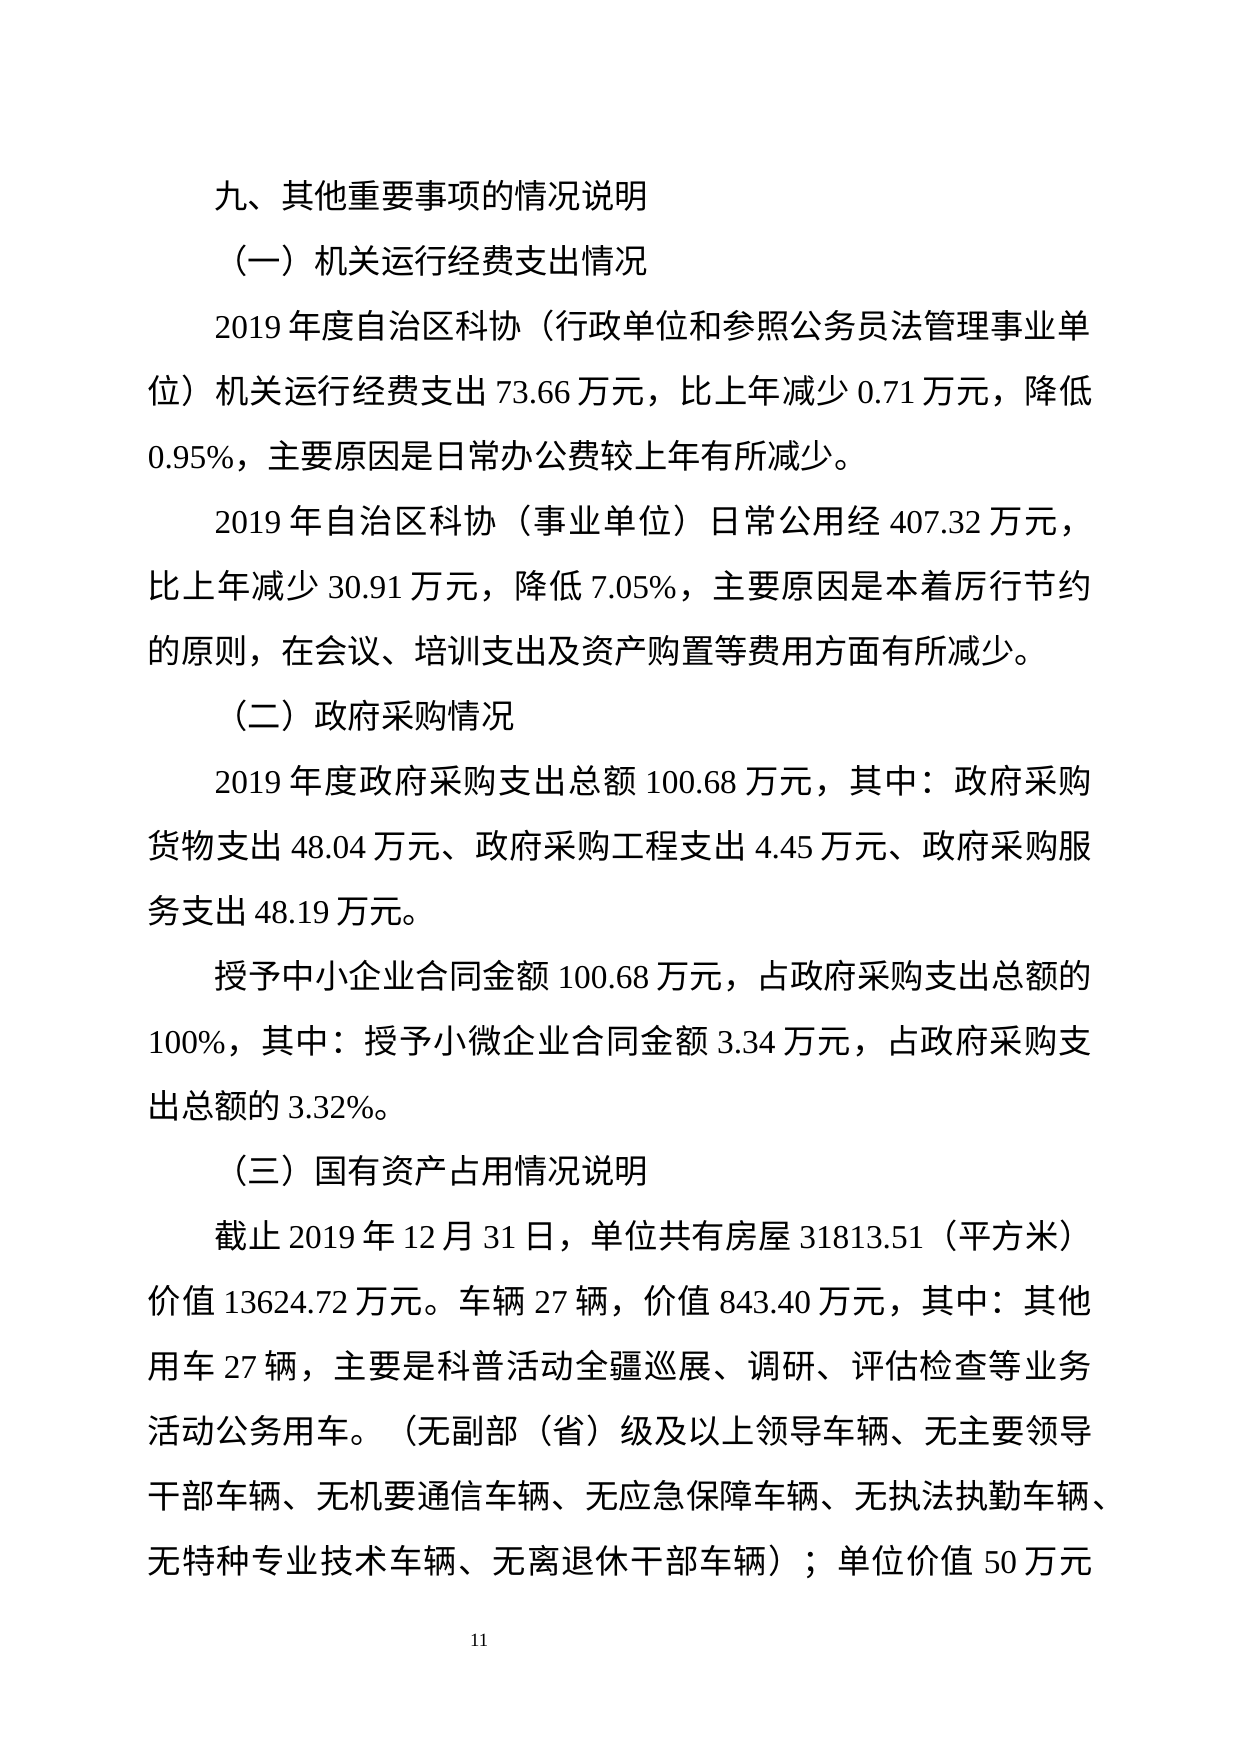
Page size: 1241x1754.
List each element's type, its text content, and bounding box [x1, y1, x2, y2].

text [148, 1202, 1092, 1592]
text （二）政府采购情况 [148, 682, 1092, 747]
text （一）机关运行经费支出情况 [148, 227, 1092, 292]
text （三）国有资产占用情况说明 [148, 1137, 1092, 1202]
text 2019年度政府采购支出总额100.68万元，其中：政府采购货物支出48.04万元、政府采购工程支出4.45万元、政府采购服务支出48.19万元。 [148, 747, 1092, 942]
text 授予中小企业合同金额100.68万元，占政府采购支出总额的100%，其中：授予小微企业合同金额3.34万元，占政府采购支出总额的3.32%。 [148, 942, 1092, 1137]
text 九、其他重要事项的情况说明 [148, 162, 1092, 227]
text 2019年度自治区科协（行政单位和参照公务员法管理事业单位）机关运行经费支出73.66万元，比上年减少0.71万元，降低0.95%，主要原因是日常办公费较上年有所减少。 [148, 292, 1092, 487]
text 2019年自治区科协（事业单位）日常公用经407.32万元，比上年减少30.91万元，降低7.05%，主要原因是本着厉行节约的原则，在会议、培训支出及资产购置等费用方面有所减少。 [148, 487, 1092, 682]
